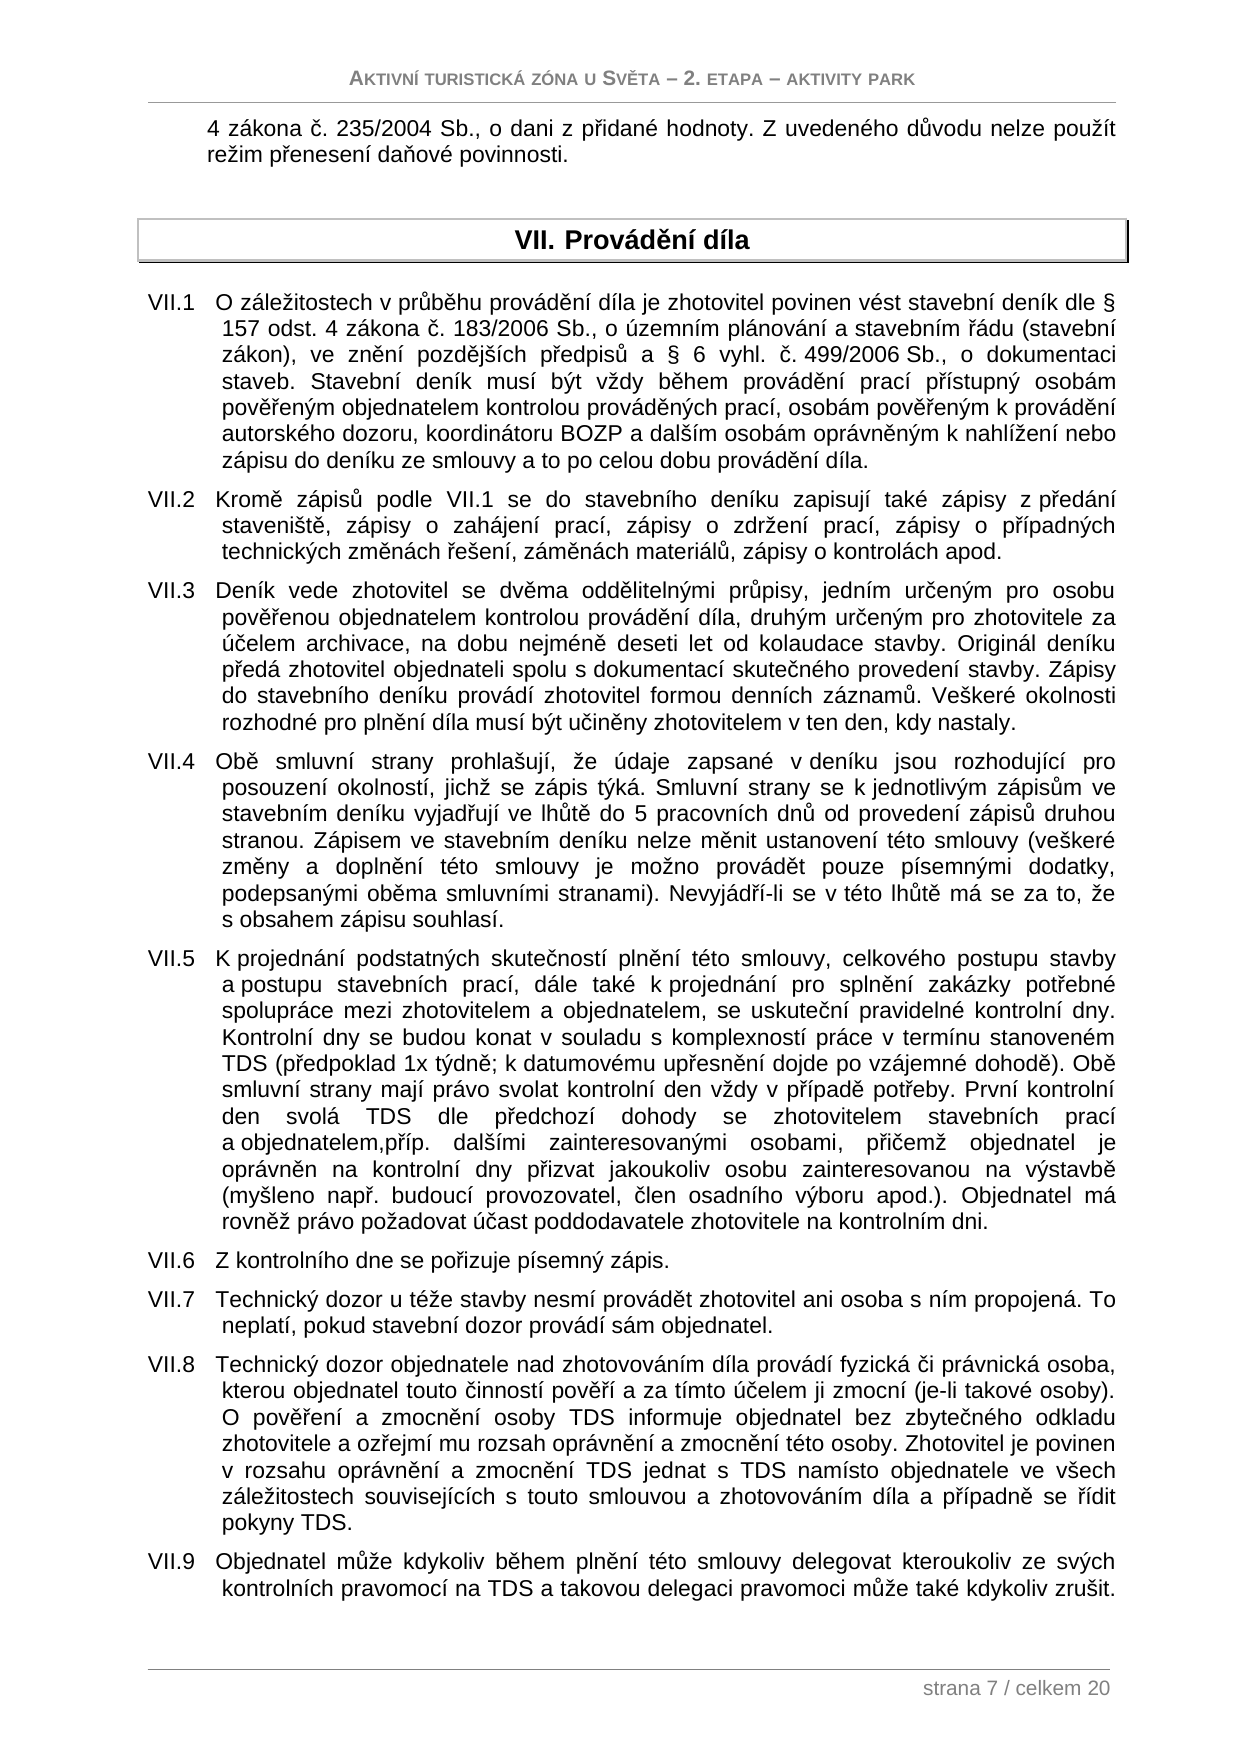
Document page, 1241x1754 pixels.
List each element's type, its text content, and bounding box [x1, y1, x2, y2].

list Kromě zápisů podle VII.1 se do stavebního deníku zapisují také zápisy z předání staveniště, zápisy o zahájení prací, zápisy o zdržení prací, zápisy o případných technických změnách řešení, záměnách materiálů, zápisy o kontrolách apod. [148, 486, 1116, 564]
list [148, 115, 1116, 168]
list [148, 1548, 1116, 1601]
list K projednání podstatných skutečností plnění této smlouvy, celkového postupu stavby a postupu stavebních prací, dále také k projednání pro splnění zakázky potřebné spolupráce mezi zhotovitelem a objednatelem, se uskuteční pravidelné kontrolní dny. Kontrolní dny se budou konat v souladu s komplexností práce v termínu stanoveném TDS (předpoklad 1x týdně; k datumovému upřesnění dojde po vzájemné dohodě). Obě smluvní strany mají právo svolat kontrolní den vždy v případě potřeby. První kontrolní den svolá TDS dle předchozí dohody se zhotovitelem stavebních prací a objednatelem,příp. dalšími zainteresovanými osobami, přičemž objednatel je oprávněn na kontrolní dny přizvat jakoukoliv osobu zainteresovanou na výstavbě (myšleno např. budoucí provozovatel, člen osadního výboru apod.). Objednatel má rovněž právo požadovat účast poddodavatele zhotovitele na kontrolním dni. [148, 945, 1116, 1234]
subtitle Provádění díla [139, 220, 1125, 259]
list Deník vede zhotovitel se dvěma oddělitelnými průpisy, jedním určeným pro osobu pověřenou objednatelem kontrolou provádění díla, druhým určeným pro zhotovitele za účelem archivace, na dobu nejméně deseti let od kolaudace stavby. Originál deníku předá zhotovitel objednateli spolu s dokumentací skutečného provedení stavby. Zápisy do stavebního deníku provádí zhotovitel formou denních záznamů. Veškeré okolnosti rozhodné pro plnění díla musí být učiněny zhotovitelem v ten den, kdy nastaly. [148, 577, 1116, 735]
list Technický dozor u téže stavby nesmí provádět zhotovitel ani osoba s ním propojená. To neplatí, pokud stavební dozor provádí sám objednatel. [148, 1286, 1116, 1339]
list O záležitostech v průběhu provádění díla je zhotovitel povinen vést stavební deník dle § 157 odst. 4 zákona č. 183/2006 Sb., o územním plánování a stavebním řádu (stavební zákon), ve znění pozdějších předpisů a § 6 vyhl. č. 499/2006 Sb., o dokumentaci staveb. Stavební deník musí být vždy během provádění prací přístupný osobám pověřeným objednatelem kontrolou prováděných prací, osobám pověřeným k provádění autorského dozoru, koordinátoru BOZP a dalším osobám oprávněným k nahlížení nebo zápisu do deníku ze smlouvy a to po celou dobu provádění díla. [148, 288, 1116, 473]
list Z kontrolního dne se pořizuje písemný zápis. [148, 1247, 1116, 1273]
list Technický dozor objednatele nad zhotovováním díla provádí fyzická či právnická osoba, kterou objednatel touto činností pověří a za tímto účelem ji zmocní (je-li takové osoby). O pověření a zmocnění osoby TDS informuje objednatel bez zbytečného odkladu zhotovitele a ozřejmí mu rozsah oprávnění a zmocnění této osoby. Zhotovitel je povinen v rozsahu oprávnění a zmocnění TDS jednat s TDS namísto objednatele ve všech záležitostech souvisejících s touto smlouvou a zhotovováním díla a případně se řídit pokyny TDS. [148, 1351, 1116, 1536]
list Obě smluvní strany prohlašují, že údaje zapsané v deníku jsou rozhodující pro posouzení okolností, jichž se zápis týká. Smluvní strany se k jednotlivým zápisům ve stavebním deníku vyjadřují ve lhůtě do 5 pracovních dnů od provedení zápisů druhou stranou. Zápisem ve stavebním deníku nelze měnit ustanovení této smlouvy (veškeré změny a doplnění této smlouvy je možno provádět pouze písemnými dodatky, podepsanými oběma smluvními stranami). Nevyjádří-li se v této lhůtě má se za to, že s obsahem zápisu souhlasí. [148, 748, 1116, 932]
